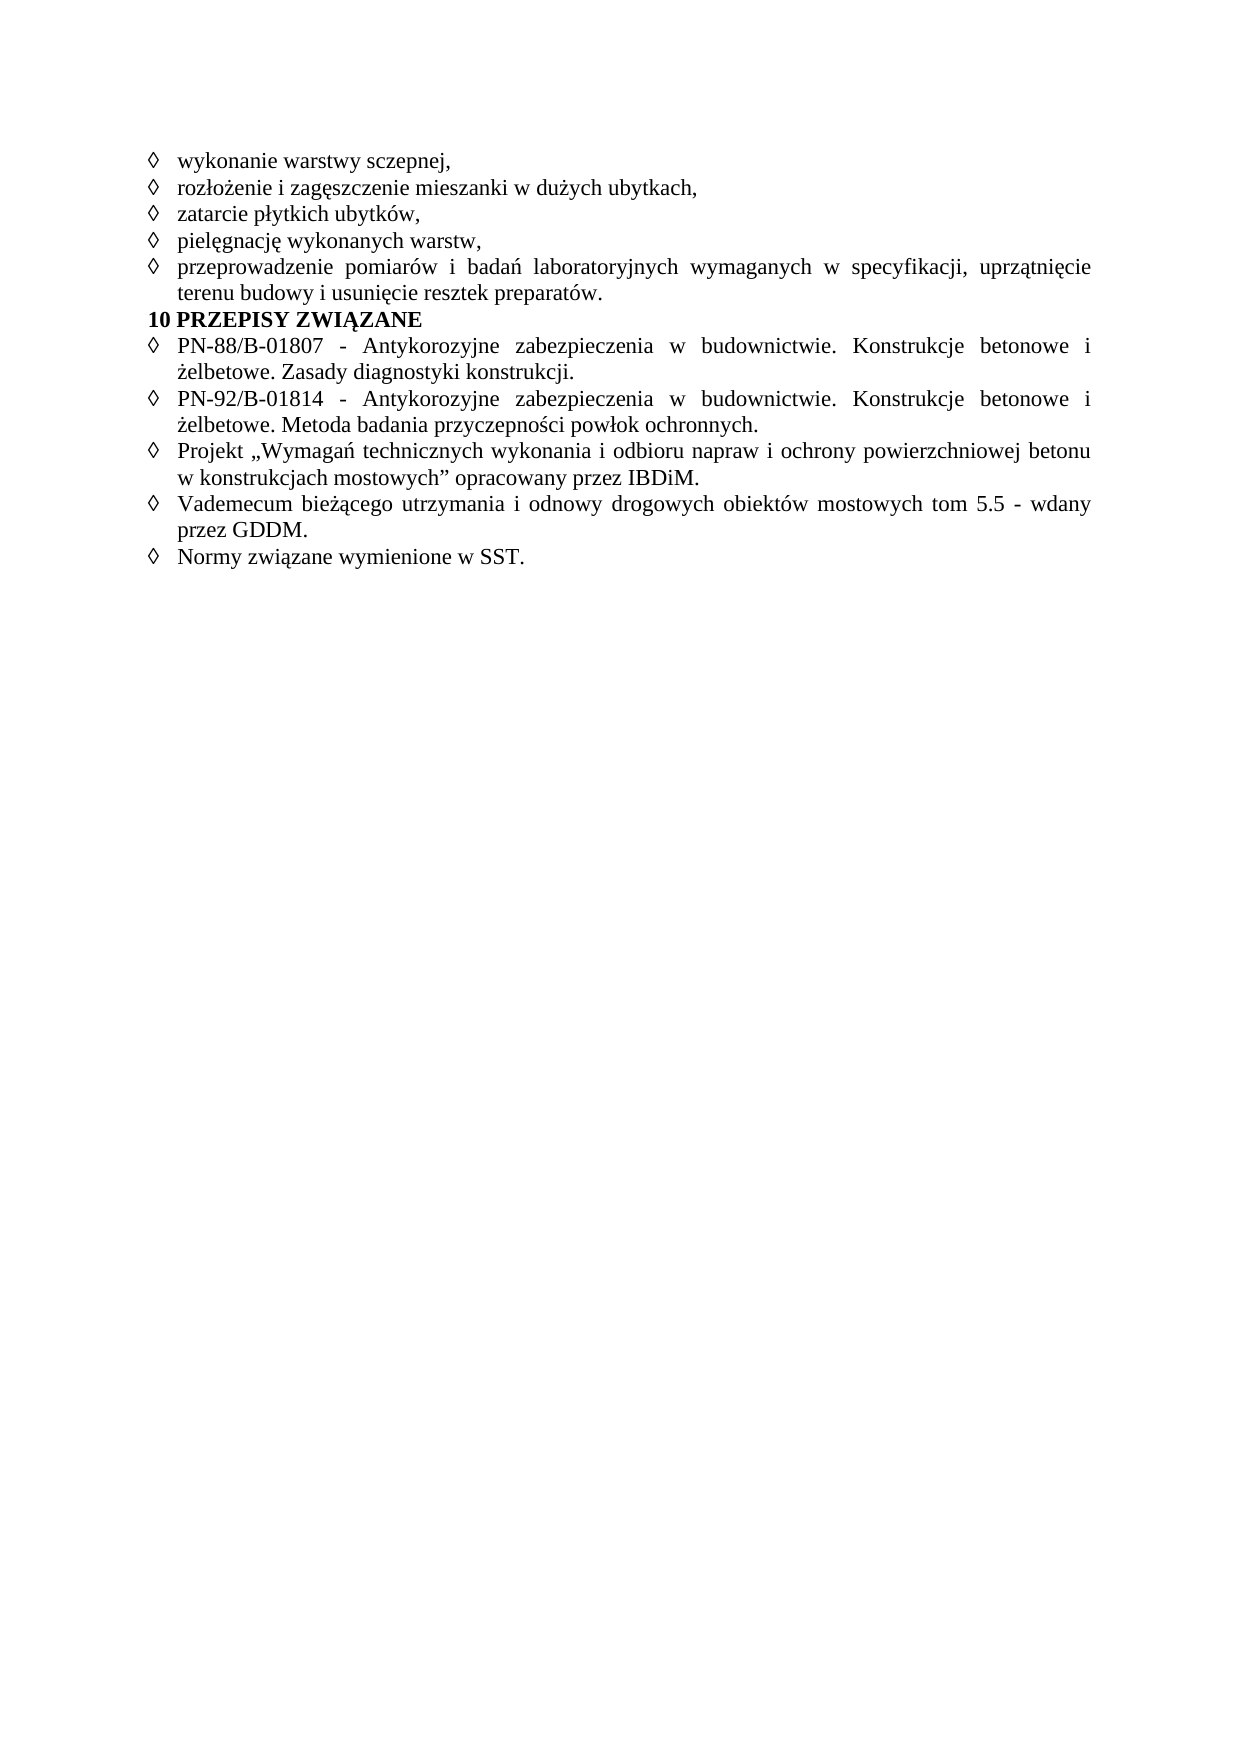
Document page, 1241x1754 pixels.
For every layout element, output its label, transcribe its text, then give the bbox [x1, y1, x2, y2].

list rozłożenie i zagęszczenie mieszanki w dużych ubytkach, [148, 174, 1093, 200]
list zatarcie płytkich ubytków, [148, 200, 1093, 227]
list PN-88/B-01807 - Antykorozyjne zabezpieczenia w budownictwie. Konstrukcje betonowe i żelbetowe. Zasady diagnostyki konstrukcji. [148, 332, 1093, 385]
list pielęgnację wykonanych warstw, [148, 227, 1093, 253]
list Projekt „Wymagań technicznych wykonania i odbioru napraw i ochrony powierzchniowej betonu w konstrukcjach mostowych” opracowany przez IBDiM. [148, 437, 1093, 490]
list Normy związane wymienione w SST. [148, 543, 1093, 569]
list PN-92/B-01814 - Antykorozyjne zabezpieczenia w budownictwie. Konstrukcje betonowe i żelbetowe. Metoda badania przyczepności powłok ochronnych. [148, 385, 1093, 437]
list przeprowadzenie pomiarów i badań laboratoryjnych wymaganych w specyfikacji, uprzątnięcie terenu budowy i usunięcie resztek preparatów. [148, 253, 1093, 306]
text 10 PRZEPISY ZWIĄZANE [148, 306, 1093, 332]
list Vademecum bieżącego utrzymania i odnowy drogowych obiektów mostowych tom 5.5 - wdany przez GDDM. [148, 490, 1093, 543]
list wykonanie warstwy sczepnej, [148, 148, 1093, 174]
